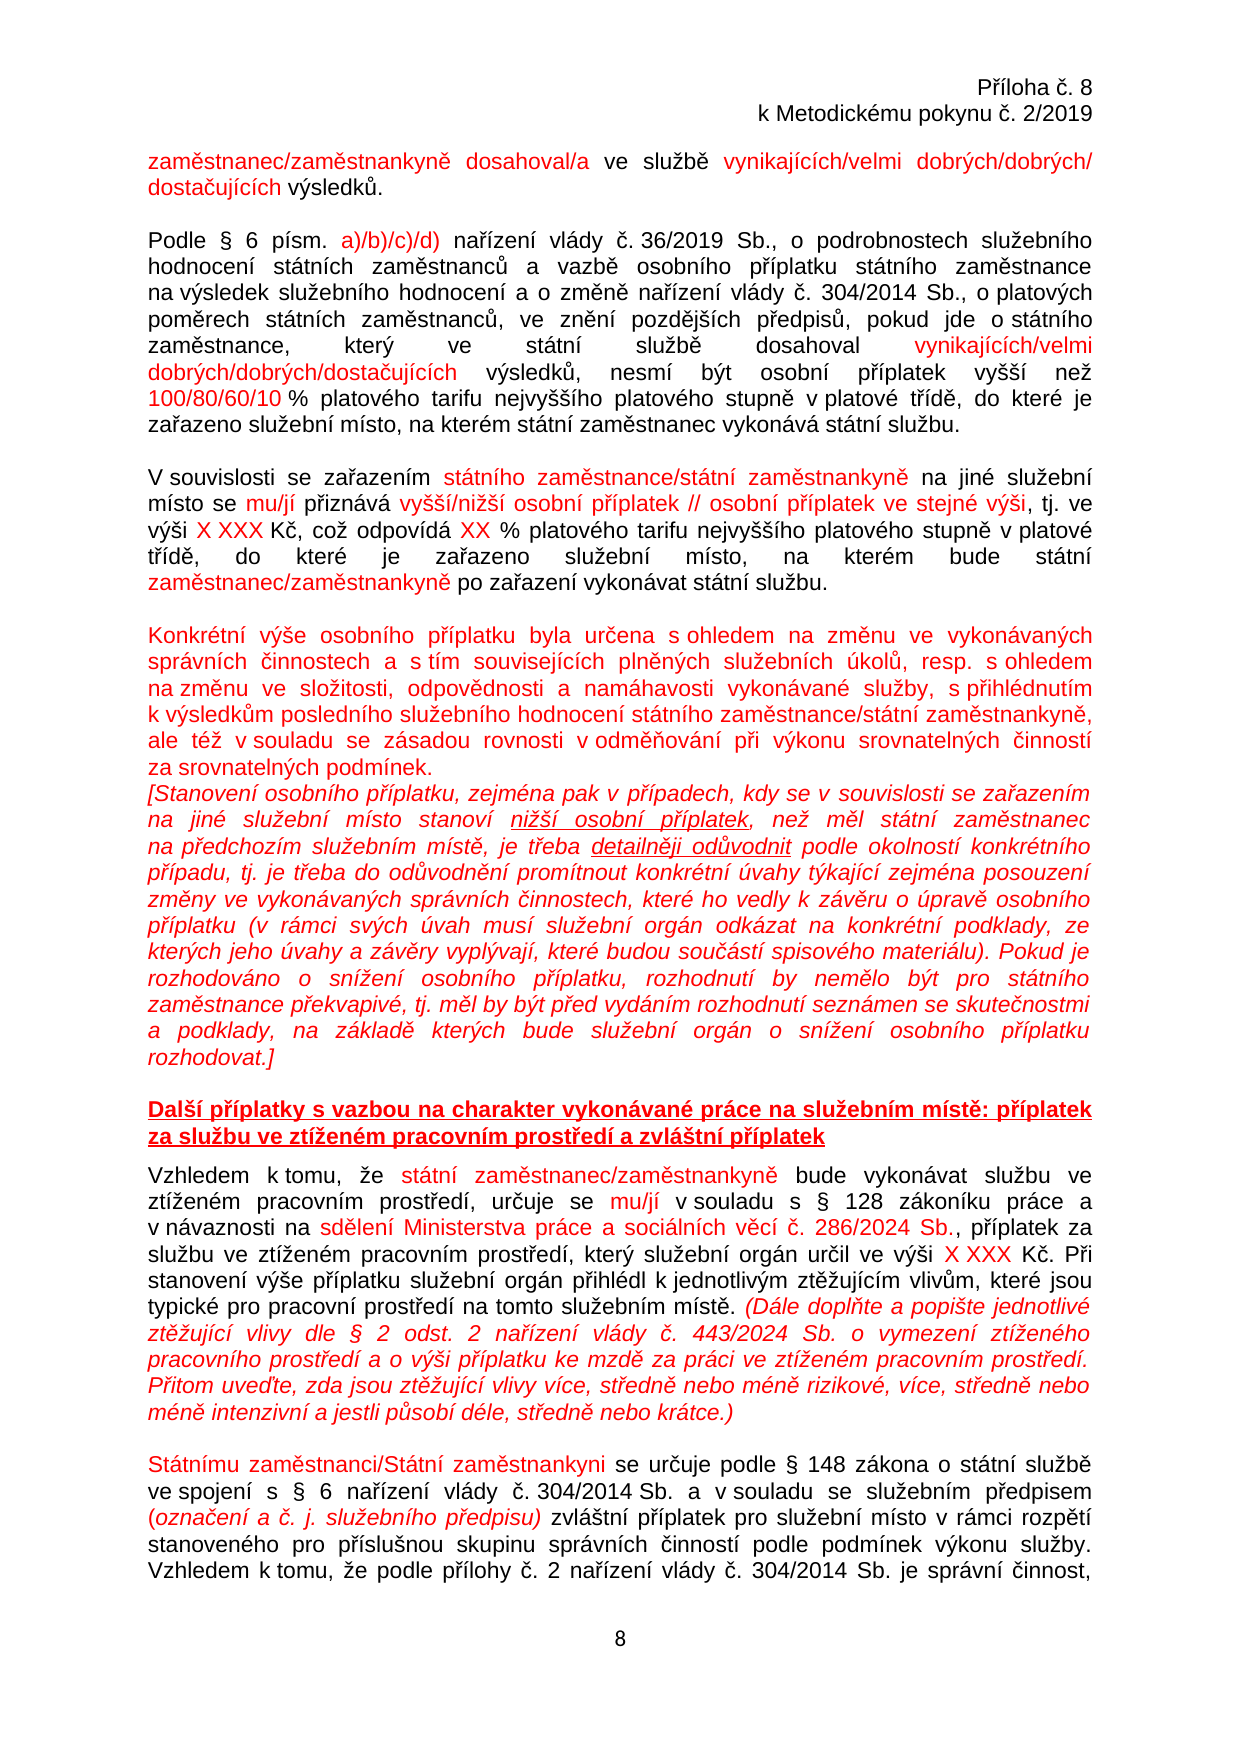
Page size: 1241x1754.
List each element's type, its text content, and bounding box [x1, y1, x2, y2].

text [148, 1451, 1093, 1583]
text Posledním služebním hodnocením státního zaměstnance/státní zaměstnankyně před zařazením na služební místo uvedené ve výroku I tohoto rozhodnutí bylo služební hodnocení, č. j. XXXX ze dne X. měsíc 20XX, které obsahuje závěr o tom, že státní zaměstnanec/zaměstnankyně dosahoval/a ve službě vynikajících/velmi dobrých/dobrých/ dostačujících výsledků. [148, 148, 1093, 200]
text Konkrétní výše osobního příplatku byla určena s ohledem na změnu ve vykonávaných správních činnostech a s tím souvisejících plněných služebních úkolů, resp. s ohledem na změnu ve složitosti, odpovědnosti a namáhavosti vykonávané služby, s přihlédnutím k výsledkům posledního služebního hodnocení státního zaměstnance/státní zaměstnankyně, ale též v souladu se zásadou rovnosti v odměňování při výkonu srovnatelných činností za srovnatelných podmínek. [148, 622, 1093, 780]
text [Stanovení osobního příplatku, zejména pak v případech, kdy se v souvislosti se zařazením na jiné služební místo stanoví nižší osobní příplatek, než měl státní zaměstnanec na předchozím služebním místě, je třeba detailněji odůvodnit podle okolností konkrétního případu, tj. je třeba do odůvodnění promítnout konkrétní úvahy týkající zejména posouzení změny ve vykonávaných správních činnostech, které ho vedly k závěru o úpravě osobního příplatku (v rámci svých úvah musí služební orgán odkázat na konkrétní podklady, ze kterých jeho úvahy a závěry vyplývají, které budou součástí spisového materiálu). Pokud je rozhodováno o snížení osobního příplatku, rozhodnutí by nemělo být pro státního zaměstnance překvapivé, tj. měl by být před vydáním rozhodnutí seznámen se skutečnostmi a podklady, na základě kterých bude služební orgán o snížení osobního příplatku rozhodovat.] [148, 780, 1093, 1070]
text Vzhledem k tomu, že státní zaměstnanec/zaměstnankyně bude vykonávat službu ve ztíženém pracovním prostředí, určuje se mu/jí v souladu s § 128 zákoníku práce a v návaznosti na sdělení Ministerstva práce a sociálních věcí č. 286/2024 Sb., příplatek za službu ve ztíženém pracovním prostředí, který služební orgán určil ve výši X XXX Kč. Při stanovení výše příplatku služební orgán přihlédl k jednotlivým ztěžujícím vlivům, které jsou typické pro pracovní prostředí na tomto služebním místě. (Dále doplňte a popište jednotlivé ztěžující vlivy dle § 2 odst. 2 nařízení vlády č. 443/2024 Sb. o vymezení ztíženého pracovního prostředí a o výši příplatku ke mzdě za práci ve ztíženém pracovním prostředí. Přitom uveďte, zda jsou ztěžující vlivy více, středně nebo méně rizikové, více, středně nebo méně intenzivní a jestli působí déle, středně nebo krátce.) [148, 1162, 1093, 1425]
text Další příplatky s vazbou na charakter vykonávané práce na služebním místě: příplatek za službu ve ztíženém pracovním prostředí a zvláštní příplatek [148, 1096, 1093, 1149]
text Podle § 6 písm. a)/b)/c)/d) nařízení vlády č. 36/2019 Sb., o podrobnostech služebního hodnocení státních zaměstnanců a vazbě osobního příplatku státního zaměstnance na výsledek služebního hodnocení a o změně nařízení vlády č. 304/2014 Sb., o platových poměrech státních zaměstnanců, ve znění pozdějších předpisů, pokud jde o státního zaměstnance, který ve státní službě dosahoval vynikajících/velmi dobrých/dobrých/dostačujících výsledků, nesmí být osobní příplatek vyšší než 100/80/60/10 % platového tarifu nejvyššího platového stupně v platové třídě, do které je zařazeno služební místo, na kterém státní zaměstnanec vykonává státní službu. [148, 227, 1093, 437]
text V souvislosti se zařazením státního zaměstnance/státní zaměstnankyně na jiné služební místo se mu/jí přiznává vyšší/nižší osobní příplatek // osobní příplatek ve stejné výši, tj. ve výši X XXX Kč, což odpovídá XX % platového tarifu nejvyššího platového stupně v platové třídě, do které je zařazeno služební místo, na kterém bude státní zaměstnanec/zaměstnankyně po zařazení vykonávat státní službu. [148, 464, 1093, 596]
